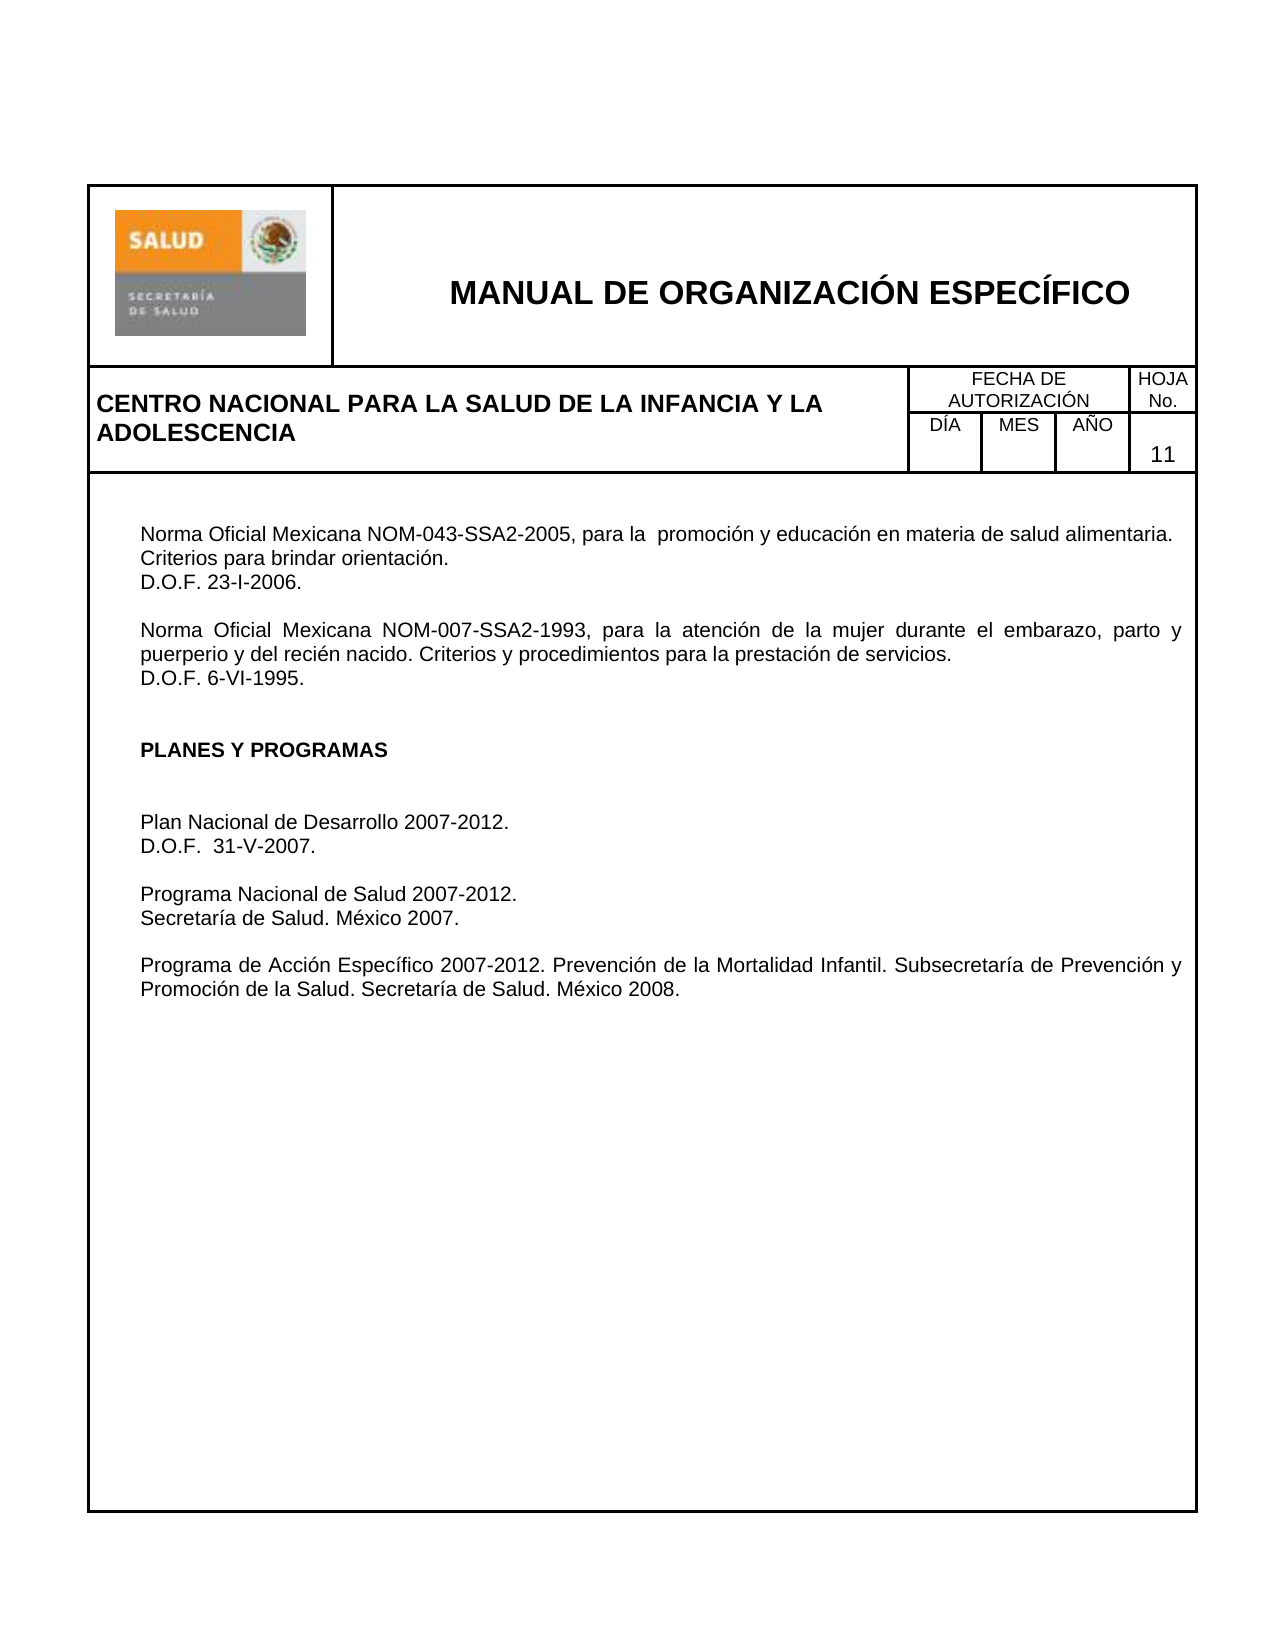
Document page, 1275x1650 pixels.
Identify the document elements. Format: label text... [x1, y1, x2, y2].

table_cell CENTRO NACIONAL PARA LA SALUD DE LA INFANCIA Y LA ADOLESCENCIA [90, 368, 907, 471]
table_cell Norma Oficial Mexicana NOM-043-SSA2-2005, para la promoción y educación en materia de salud alimentaria. Criterios para brindar orientación. D.O.F. 23-I-2006. Norma Oficial Mexicana NOM-007-SSA2-1993, para la atención de la mujer durante el embarazo, parto y puerperio y del recién nacido. Criterios y procedimientos para la prestación de servicios. D.O.F. 6-VI-1995. PLANES Y PROGRAMAS Plan Nacional de Desarrollo 2007-2012. D.O.F. 31-V-2007. Programa Nacional de Salud 2007-2012. Secretaría de Salud. México 2007. Programa de Acción Específico 2007-2012. Prevención de la Mortalidad Infantil. Subsecretaría de Prevención y Promoción de la Salud. Secretaría de Salud. México 2008. [90, 474, 1195, 1510]
table_header MANUAL DE ORGANIZACIÓN ESPECÍFICO [334, 187, 1195, 365]
table_cell 11 [1131, 414, 1195, 471]
table_cell FECHA DE AUTORIZACIÓN [910, 368, 1128, 411]
table_cell MES [983, 414, 1054, 471]
table_cell DÍA [910, 414, 980, 471]
table_cell HOJA No. [1131, 368, 1195, 411]
table_header [90, 187, 331, 365]
table_cell AÑO [1057, 414, 1128, 471]
picture [115, 210, 306, 336]
